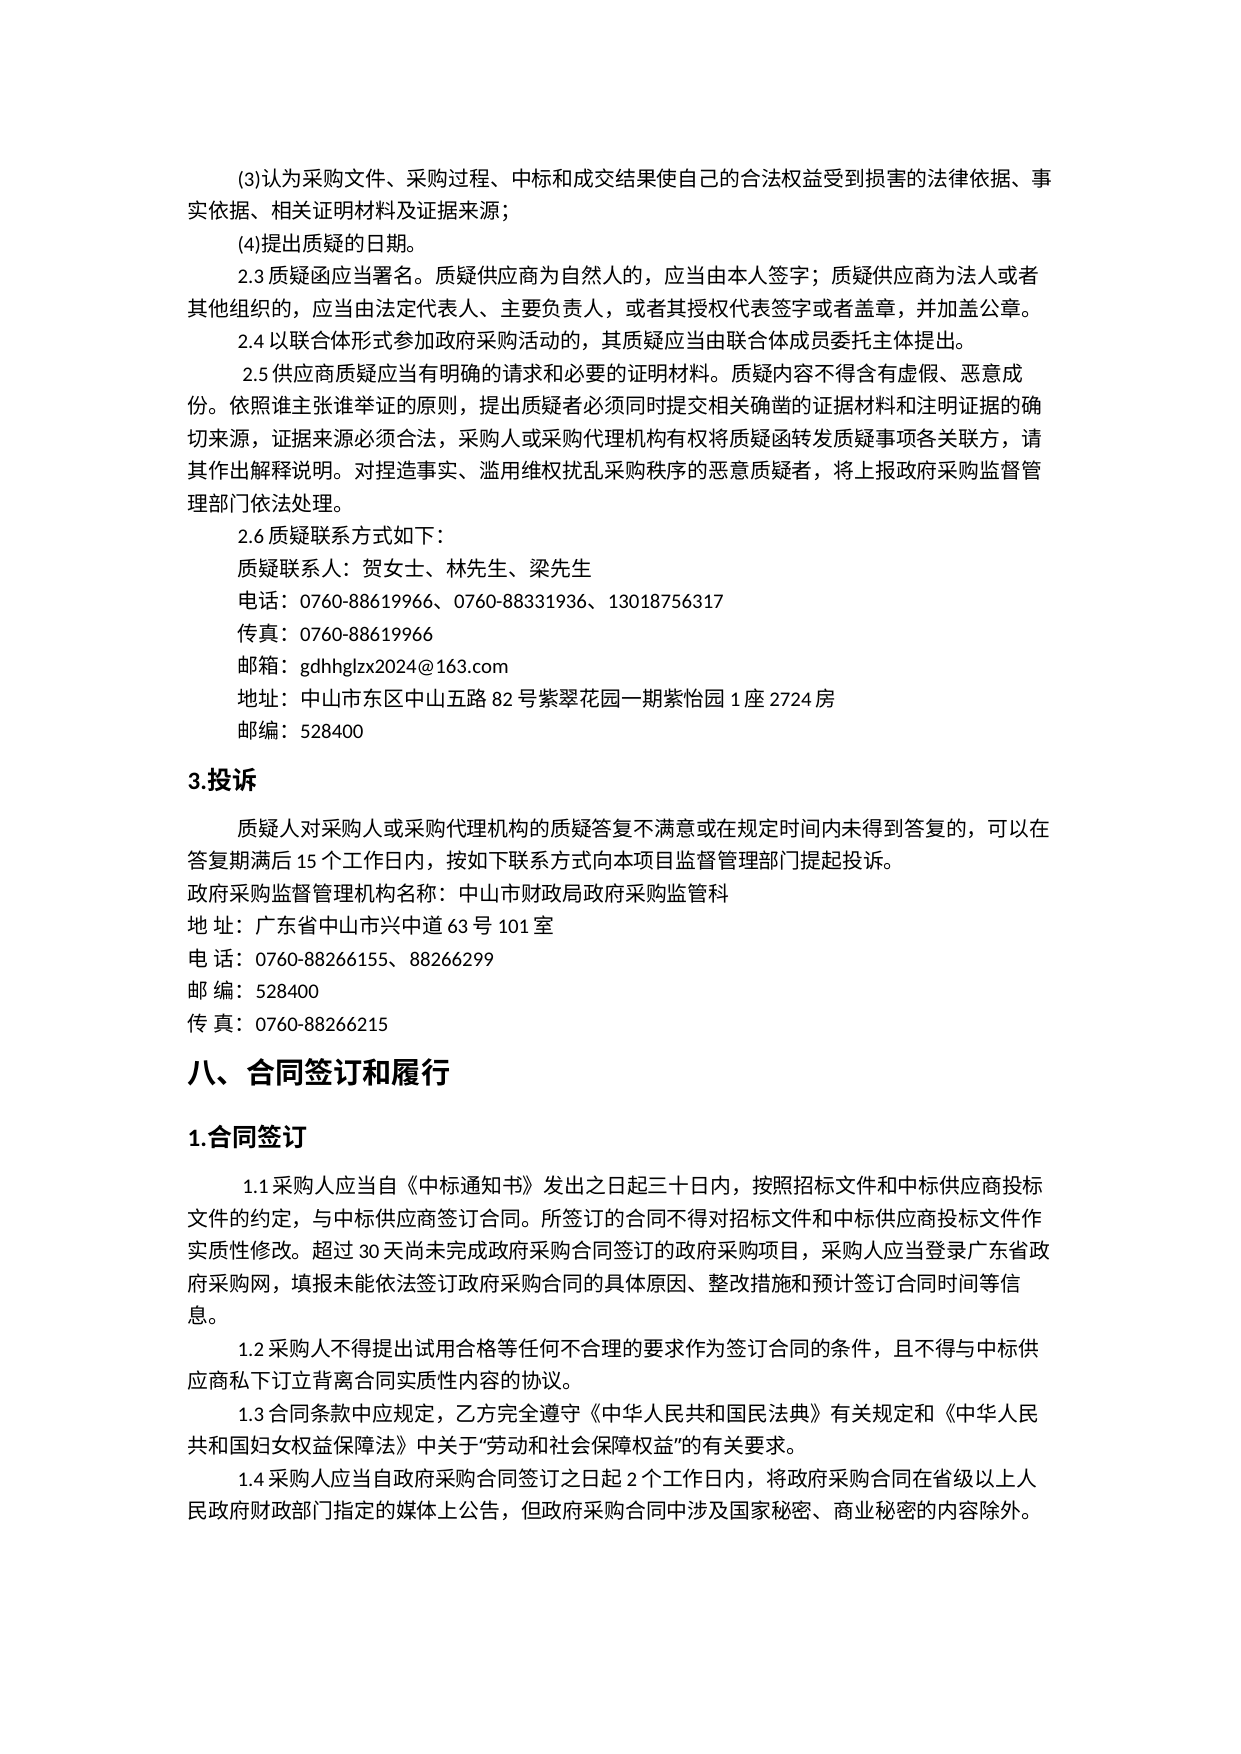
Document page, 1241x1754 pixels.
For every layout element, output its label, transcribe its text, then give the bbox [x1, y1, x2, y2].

text 2.4以联合体形式参加政府采购活动的，其质疑应当由联合体成员委托主体提出。 [187, 324, 1053, 357]
text 地 址：广东省中山市兴中道63号101室 [187, 909, 1053, 942]
text 八、合同签订和履行 [187, 1039, 1053, 1104]
text 2.6质疑联系方式如下： [187, 519, 1053, 552]
text 2.3 质疑函应当署名。质疑供应商为自然人的，应当由本人签字；质疑供应商为法人或者其他组织的，应当由法定代表人、主要负责人，或者其授权代表签字或者盖章，并加盖公章。 [187, 259, 1053, 324]
text 1.2采购人不得提出试用合格等任何不合理的要求作为签订合同的条件，且不得与中标供应商私下订立背离合同实质性内容的协议。 [187, 1332, 1053, 1397]
text 3.投诉 [187, 747, 1053, 812]
text 地址：中山市东区中山五路82号紫翠花园一期紫怡园1座2724房 [187, 682, 1053, 714]
text 电话：0760-88619966、0760-88331936、13018756317 [187, 584, 1053, 617]
text 政府采购监督管理机构名称：中山市财政局政府采购监管科 [187, 877, 1053, 909]
text 2.5供应商质疑应当有明确的请求和必要的证明材料。质疑内容不得含有虚假、恶意成份。依照谁主张谁举证的原则，提出质疑者必须同时提交相关确凿的证据材料和注明证据的确切来源，证据来源必须合法，采购人或采购代理机构有权将质疑函转发质疑事项各关联方，请其作出解释说明。对捏造事实、滥用维权扰乱采购秩序的恶意质疑者，将上报政府采购监督管理部门依法处理。 [187, 357, 1053, 519]
text 质疑联系人：贺女士、林先生、梁先生 [187, 552, 1053, 584]
text 邮 编：528400 [187, 974, 1053, 1007]
text 1.4采购人应当自政府采购合同签订之日起2个工作日内，将政府采购合同在省级以上人民政府财政部门指定的媒体上公告，但政府采购合同中涉及国家秘密、商业秘密的内容除外。 [187, 1462, 1053, 1527]
text 质疑人对采购人或采购代理机构的质疑答复不满意或在规定时间内未得到答复的，可以在答复期满后15个工作日内，按如下联系方式向本项目监督管理部门提起投诉。 [187, 812, 1053, 877]
text (4)提出质疑的日期。 [187, 227, 1053, 259]
text 传真：0760-88619966 [187, 617, 1053, 649]
text 邮编：528400 [187, 714, 1053, 747]
text 1.合同签订 [187, 1104, 1053, 1169]
text 传 真：0760-88266215 [187, 1007, 1053, 1039]
text 邮箱：gdhhglzx2024@163.com [187, 649, 1053, 682]
text (3)认为采购文件、采购过程、中标和成交结果使自己的合法权益受到损害的法律依据、事实依据、相关证明材料及证据来源； [187, 162, 1053, 227]
text 1.1采购人应当自《中标通知书》发出之日起三十日内，按照招标文件和中标供应商投标文件的约定，与中标供应商签订合同。所签订的合同不得对招标文件和中标供应商投标文件作实质性修改。超过30天尚未完成政府采购合同签订的政府采购项目，采购人应当登录广东省政府采购网，填报未能依法签订政府采购合同的具体原因、整改措施和预计签订合同时间等信息。 [187, 1169, 1053, 1332]
text 电 话：0760-88266155、88266299 [187, 942, 1053, 974]
text 1.3合同条款中应规定，乙方完全遵守《中华人民共和国民法典》有关规定和《中华人民共和国妇女权益保障法》中关于“劳动和社会保障权益”的有关要求。 [187, 1397, 1053, 1462]
